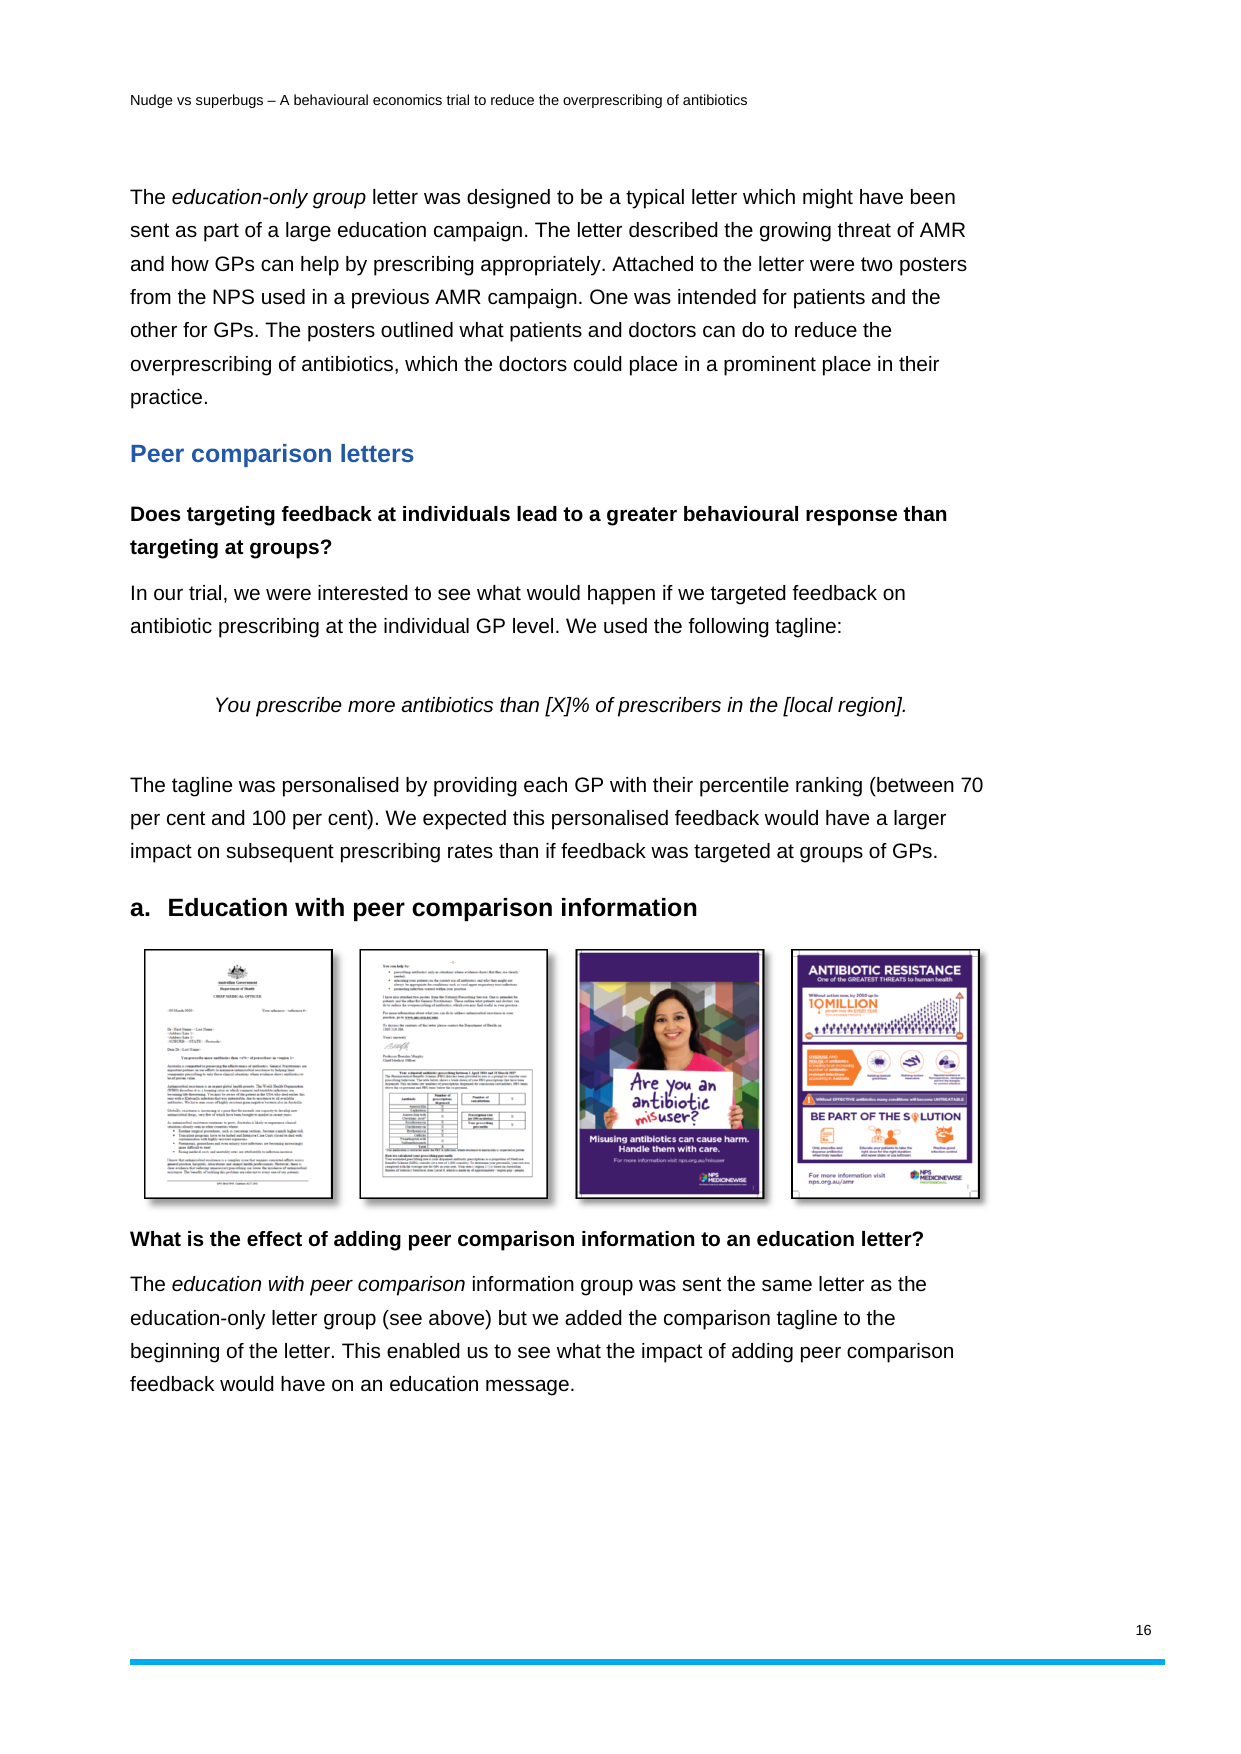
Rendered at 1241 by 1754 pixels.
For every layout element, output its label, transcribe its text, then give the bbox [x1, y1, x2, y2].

text You prescribe more antibiotics than [X]% of prescribers in the [local region]. [130, 651, 992, 751]
text The tagline was personalised by providing each GP with their percentile ranking (between 70 per cent and 100 per cent). We expected this personalised feedback would have a larger impact on subsequent prescribing rates than if feedback was targeted at groups of GPs. [130, 763, 992, 863]
subtitle Education with peer comparison information [130, 888, 992, 921]
subtitle What is the effect of adding peer comparison information to an education letter? [130, 1217, 992, 1250]
text In our trial, we were interested to see what would happen if we targeted feedback on antibiotic prescribing at the individual GP level. We used the following tagline: [130, 571, 992, 638]
text The education-only group letter was designed to be a typical letter which might have been sent as part of a large education campaign. The letter described the growing threat of AMR and how GPs can help by prescribing appropriately. Attached to the letter were two posters from the NPS used in a previous AMR campaign. One was intended for patients and the other for GPs. The posters outlined what patients and doctors can do to reduce the overprescribing of antibiotics, which the doctors could place in a prominent place in their practice. [130, 176, 992, 409]
subtitle Peer comparison letters [130, 434, 992, 467]
text The education with peer comparison information group was sent the same letter as the education-only letter group (see above) but we added the comparison tagline to the beginning of the letter. This enabled us to see what the impact of adding peer comparison feedback would have on an education message. [130, 1263, 992, 1396]
subtitle Does targeting feedback at individuals lead to a greater behavioural response than targeting at groups? [130, 492, 992, 559]
picture [129, 946, 993, 1217]
